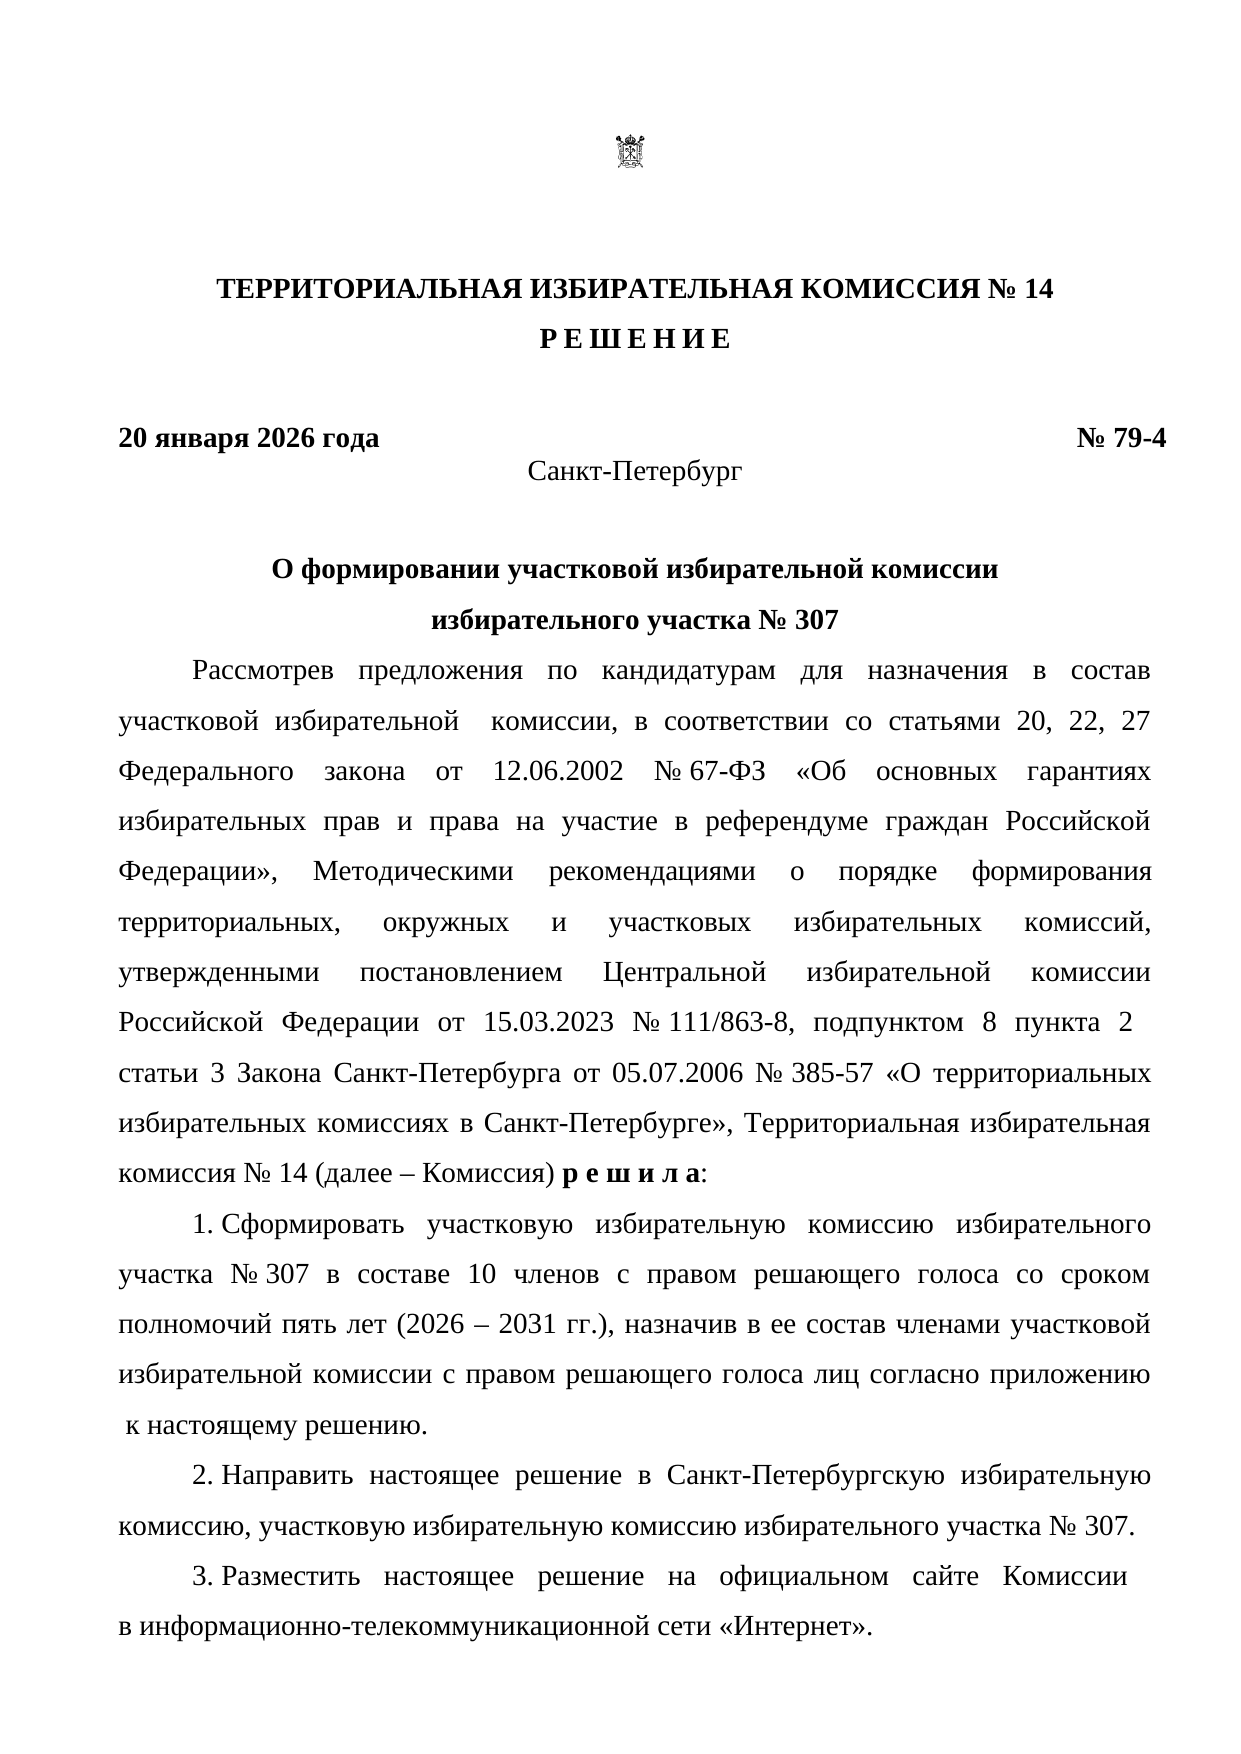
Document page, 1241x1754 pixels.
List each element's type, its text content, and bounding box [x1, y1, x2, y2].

text 3. Разместить настоящее решение на официальном сайте Комиссии в информационно-телекоммуникационной сети «Интернет». [118, 1558, 1152, 1642]
text ТЕРРИТОРИАЛЬНАЯ ИЗБИРАТЕЛЬНАЯ КОМИССИЯ № 14 [118, 271, 1152, 305]
text РЕШЕНИЕ [118, 322, 1152, 355]
text Санкт-Петербург [118, 453, 1152, 487]
text Рассмотрев предложения по кандидатурам для назначения в состав участковой избирательной комиссии, в соответствии со статьями 20, 22, 27 Федерального закона от 12.06.2002 № 67-ФЗ «Об основных гарантиях избирательных прав и права на участие в референдуме граждан Российской Федерации», Методическими рекомендациями о порядке формирования территориальных, окружных и участковых избирательных комиссий, утвержденными постановлением Центральной избирательной комиссии Российской Федерации от 15.03.2023 № 111/863-8, подпунктом 8 пункта 2 статьи 3 Закона Санкт-Петербурга от 05.07.2006 № 385-57 «О территориальных избирательных комиссиях в Санкт-Петербурге», Территориальная избирательная комиссия № 14 (далее – Комиссия) р е ш и л а: [118, 652, 1152, 1189]
text 20 января 2026 года № 79-4 [118, 420, 1152, 453]
text 2. Направить настоящее решение в Санкт-Петербургскую избирательную комиссию, участковую избирательную комиссию избирательного участка № 307. [118, 1457, 1152, 1541]
text О формировании участковой избирательной комиссии избирательного участка № 307 [118, 552, 1152, 636]
text 1. Сформировать участковую избирательную комиссию избирательного участка № 307 в составе 10 членов с правом решающего голоса со сроком полномочий пять лет (2026 – 2031 гг.), назначив в ее состав членами участковой избирательной комиссии с правом решающего голоса лиц согласно приложению к настоящему решению. [118, 1206, 1152, 1441]
